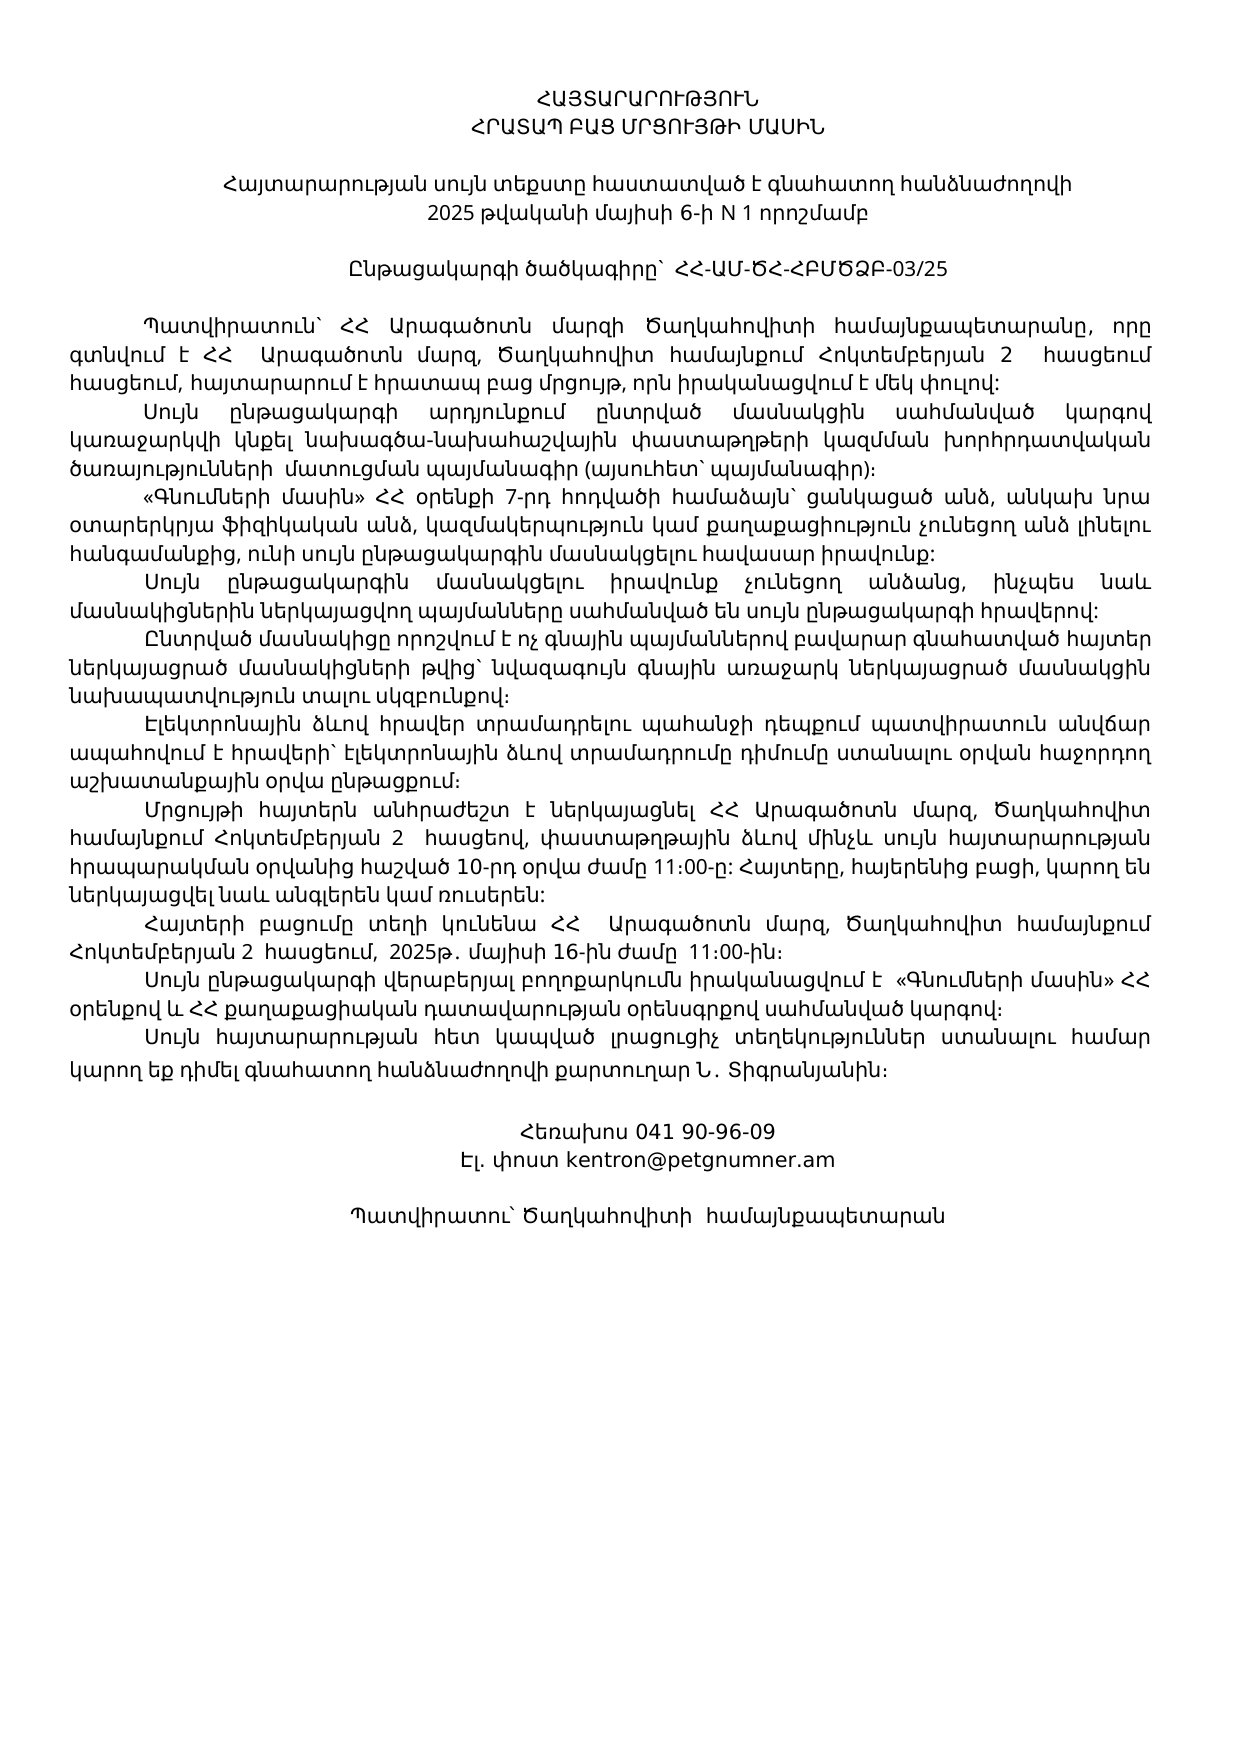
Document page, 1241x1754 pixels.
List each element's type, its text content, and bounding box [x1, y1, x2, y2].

text «Գնումների մասին» ՀՀ օրենքի 7-րդ հոդվածի համաձայն` ցանկացած անձ, անկախ նրա օտարերկրյա ֆիզիկական անձ, կազմակերպություն կամ քաղաքացիություն չունեցող անձ լինելու հանգամանքից, ունի սույն ընթացակարգին մասնակցելու հավասար իրավունք: [69, 482, 1152, 567]
text Պատվիրատուն` ՀՀ Արագածոտն մարզի Ծաղկահովիտի համայնքապետարանը, որը գտնվում է ՀՀ Արագածոտն մարզ, Ծաղկահովիտ համայնքում Հոկտեմբերյան 2 հասցեում հասցեում, հայտարարում է հրատապ բաց մրցույթ, որն իրականացվում է մեկ փուլով: [69, 311, 1152, 397]
text Հեռախոս 041 90-96-09 [69, 1120, 1152, 1144]
text Սույն ընթացակարգի արդյունքում ընտրված մասնակցին սահմանված կարգով կառաջարկվի կնքել նախագծա-նախահաշվային փաստաթղթերի կազմման խորհրդատվական ծառայությունների մատուցման պայմանագիր (այսուհետ` պայմանագիր)։ [69, 397, 1152, 482]
text Պատվիրատու՝ Ծաղկահովիտի համայնքապետարան [69, 1204, 1152, 1228]
text Ընթացակարգի ծածկագիրը` ՀՀ-ԱՄ-ԾՀ-ՀԲՄԾՁԲ-03/25 [69, 254, 1152, 283]
text 2025 թվականի մայիսի 6-ի N 1 որոշմամբ [69, 198, 1152, 226]
text Սույն ընթացակարգի վերաբերյալ բողոքարկումն իրականացվում է «Գնումների մասին» ՀՀ օրենքով և ՀՀ քաղաքացիական դատավարության օրենսգրքով սահմանված կարգով։ [69, 966, 1152, 1022]
text Մրցույթի հայտերն անհրաժեշտ է ներկայացնել ՀՀ Արագածոտն մարզ, Ծաղկահովիտ համայնքում Հոկտեմբերյան 2 հասցեով, փաստաթղթային ձևով մինչև սույն հայտարարության հրապարակման օրվանից հաշված 10-րդ օրվա ժամը 11։00-ը: Հայտերը, հայերենից բացի, կարող են ներկայացվել նաև անգլերեն կամ ռուսերեն: [69, 795, 1152, 909]
text Հայտարարության սույն տեքստը հաստատված է գնահատող հանձնաժողովի [69, 169, 1152, 198]
text Էլեկտրոնային ձևով հրավեր տրամադրելու պահանջի դեպքում պատվիրատուն անվճար ապահովում է հրավերի` էլեկտրոնային ձևով տրամադրումը դիմումը ստանալու օրվան հաջորդող աշխատանքային օրվա ընթացքում։ [69, 709, 1152, 795]
text Հայտերի բացումը տեղի կունենա ՀՀ Արագածոտն մարզ, Ծաղկահովիտ համայնքում Հոկտեմբերյան 2 հասցեում, 2025թ․ մայիսի 16-ին ժամը 11։00-ին։ [69, 909, 1152, 966]
text Ընտրված մասնակիցը որոշվում է ոչ գնային պայմաններով բավարար գնահատված հայտեր ներկայացրած մասնակիցների թվից` նվազագույն գնային առաջարկ ներկայացրած մասնակցին նախապատվություն տալու սկզբունքով։ [69, 624, 1152, 709]
text ՀԱՅՏԱՐԱՐՈՒԹՅՈՒՆ [69, 84, 1152, 112]
text Սույն ընթացակարգին մասնակցելու իրավունք չունեցող անձանց, ինչպես նաև մասնակիցներին ներկայացվող պայմանները սահմանված են սույն ընթացակարգի հրավերով: [69, 567, 1152, 624]
text ՀՐԱՏԱՊ ԲԱՑ ՄՐՑՈՒՅԹԻ ՄԱՍԻՆ [69, 112, 1152, 141]
text Էլ. փոստ kentron@petgnumner.am [69, 1148, 1152, 1172]
text Սույն հայտարարության հետ կապված լրացուցիչ տեղեկություններ ստանալու համար կարող եք դիմել գնահատող հանձնաժողովի քարտուղար Ն․ Տիգրանյանին։ [69, 1022, 1152, 1083]
